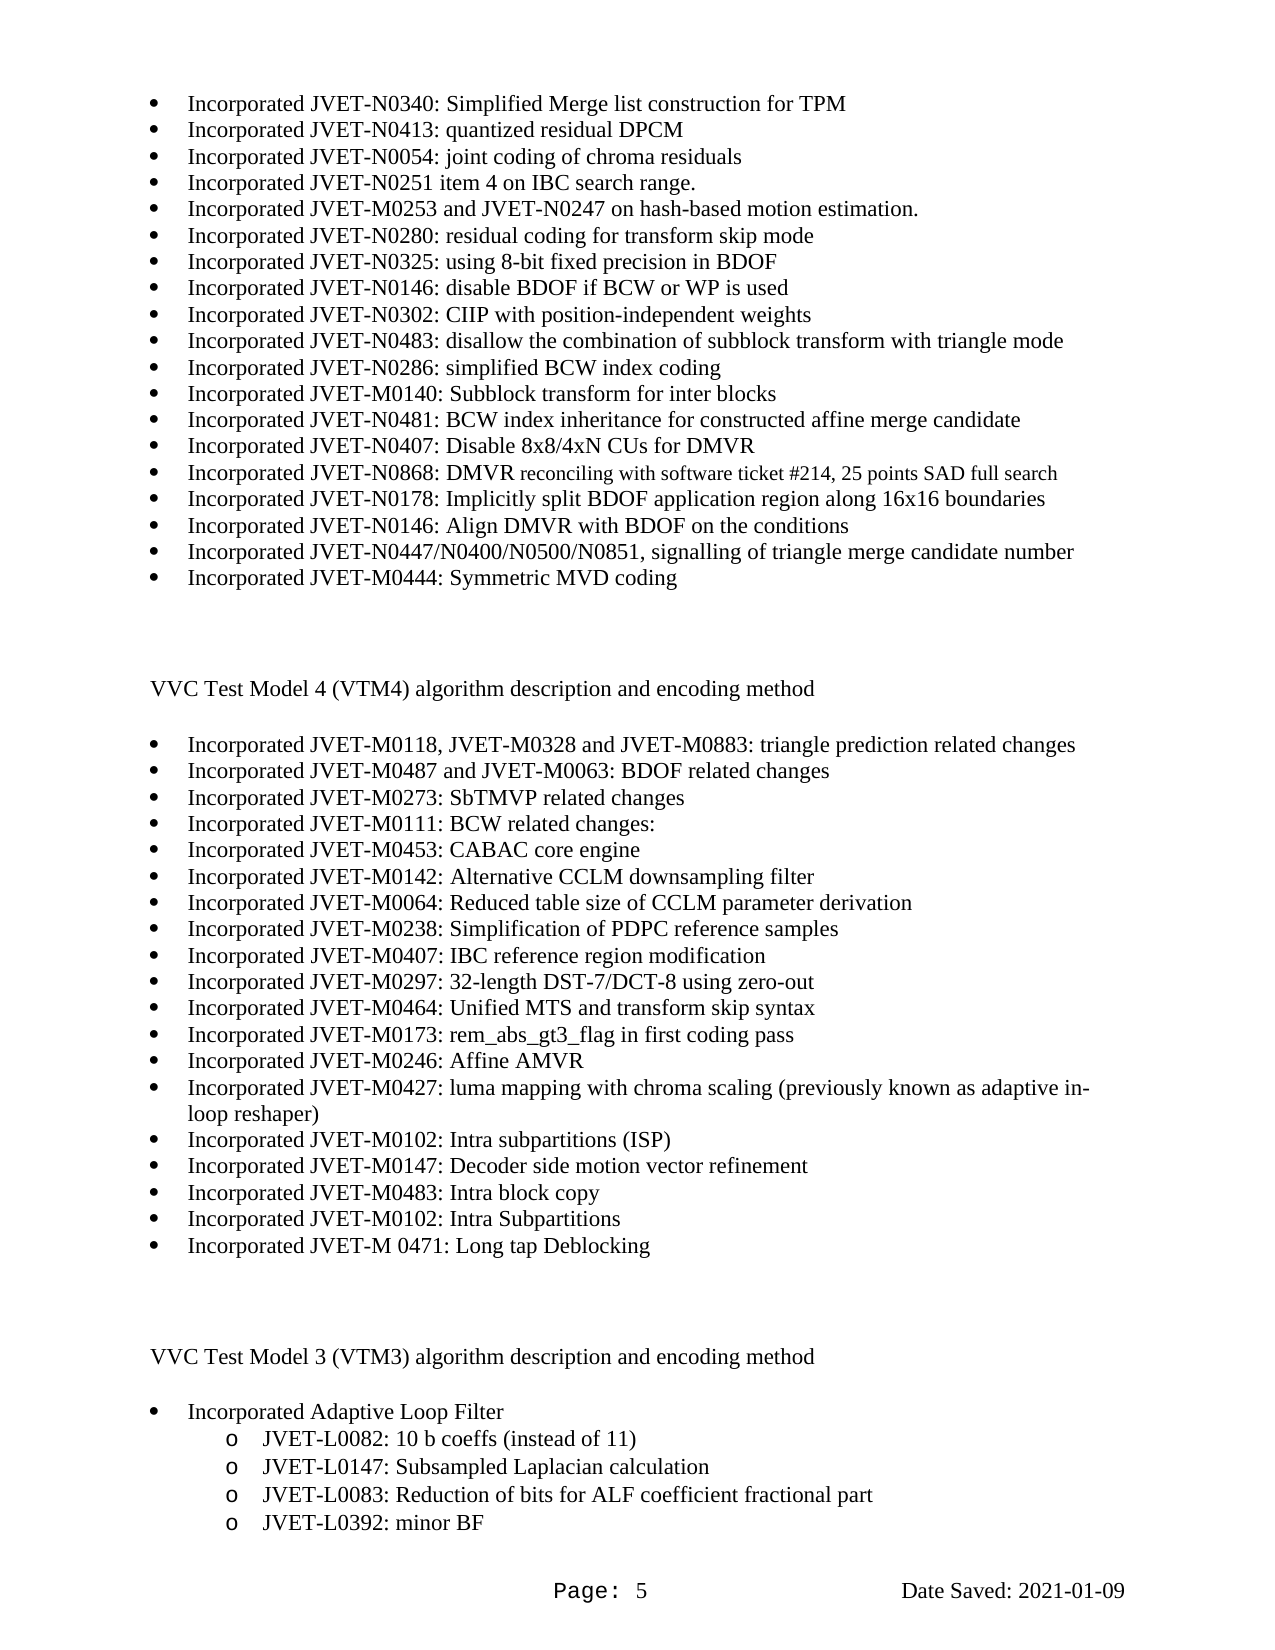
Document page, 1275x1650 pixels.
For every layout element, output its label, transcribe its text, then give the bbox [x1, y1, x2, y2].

list Incorporated JVET-N0302: CIIP with position-independent weights [150, 301, 1125, 327]
list JVET-L0147: Subsampled Laplacian calculation [225, 1453, 1125, 1481]
list Incorporated Adaptive Loop Filter [150, 1398, 1125, 1424]
list Incorporated JVET-N0868: DMVR reconciling with software ticket #214, 25 points SAD full search [150, 459, 1125, 485]
list Incorporated JVET-N0325: using 8-bit fixed precision in BDOF [150, 248, 1125, 274]
list Incorporated JVET-M0064: Reduced table size of CCLM parameter derivation [150, 889, 1125, 915]
list Incorporated JVET-M0102: Intra Subpartitions [150, 1205, 1125, 1232]
list Incorporated JVET-M0464: Unified MTS and transform skip syntax [150, 994, 1125, 1021]
list Incorporated JVET-M0487 and JVET-M0063: BDOF related changes [150, 757, 1125, 784]
list Incorporated JVET-M0483: Intra block copy [150, 1179, 1125, 1205]
text VVC Test Model 3 (VTM3) algorithm description and encoding method [150, 1343, 1125, 1369]
list Incorporated JVET-M0238: Simplification of PDPC reference samples [150, 915, 1125, 942]
list JVET-L0392: minor BF [225, 1509, 1125, 1537]
list Incorporated JVET-N0481: BCW index inheritance for constructed affine merge candidate [150, 406, 1125, 433]
list Incorporated JVET-M0444: Symmetric MVD coding [150, 564, 1125, 591]
list Incorporated JVET-N0483: disallow the combination of subblock transform with triangle mode [150, 327, 1125, 353]
list Incorporated JVET-M0453: CABAC core engine [150, 836, 1125, 863]
list Incorporated JVET-N0146: Align DMVR with BDOF on the conditions [150, 512, 1125, 538]
list Incorporated JVET-N0251 item 4 on IBC search range. [150, 169, 1125, 195]
list Incorporated JVET-N0286: simplified BCW index coding [150, 353, 1125, 380]
list JVET-L0083: Reduction of bits for ALF coefficient fractional part [225, 1481, 1125, 1509]
list Incorporated JVET-N0054: joint coding of chroma residuals [150, 143, 1125, 169]
list Incorporated JVET-N0280: residual coding for transform skip mode [150, 222, 1125, 248]
list Incorporated JVET-M0273: SbTMVP related changes [150, 784, 1125, 810]
list Incorporated JVET-N0407: Disable 8x8/4xN CUs for DMVR [150, 433, 1125, 459]
text VVC Test Model 4 (VTM4) algorithm description and encoding method [150, 675, 1125, 702]
list Incorporated JVET-M0297: 32-length DST-7/DCT-8 using zero-out [150, 968, 1125, 994]
list Incorporated JVET-N0447/N0400/N0500/N0851, signalling of triangle merge candidate number [150, 538, 1125, 564]
list Incorporated JVET-M0147: Decoder side motion vector refinement [150, 1153, 1125, 1179]
list Incorporated JVET-N0340: Simplified Merge list construction for TPM [150, 90, 1125, 116]
list Incorporated JVET-M0111: BCW related changes: [150, 810, 1125, 836]
list Incorporated JVET-M 0471: Long tap Deblocking [150, 1232, 1125, 1258]
list Incorporated JVET-M0427: luma mapping with chroma scaling (previously known as adaptive in-loop reshaper) [150, 1073, 1125, 1126]
list Incorporated JVET-M0142: Alternative CCLM downsampling filter [150, 863, 1125, 889]
list JVET-L0082: 10 b coeffs (instead of 11) [225, 1424, 1125, 1453]
list Incorporated JVET-N0178: Implicitly split BDOF application region along 16x16 boundaries [150, 485, 1125, 512]
list Incorporated JVET-M0118, JVET-M0328 and JVET-M0883: triangle prediction related changes [150, 731, 1125, 757]
list Incorporated JVET-M0102: Intra subpartitions (ISP) [150, 1126, 1125, 1153]
list Incorporated JVET-M0407: IBC reference region modification [150, 942, 1125, 968]
list Incorporated JVET-M0173: rem_abs_gt3_flag in first coding pass [150, 1021, 1125, 1047]
list Incorporated JVET-N0413: quantized residual DPCM [150, 116, 1125, 143]
list Incorporated JVET-N0146: disable BDOF if BCW or WP is used [150, 274, 1125, 301]
list Incorporated JVET-M0140: Subblock transform for inter blocks [150, 380, 1125, 406]
list Incorporated JVET-M0253 and JVET-N0247 on hash-based motion estimation. [150, 195, 1125, 222]
list Incorporated JVET-M0246: Affine AMVR [150, 1047, 1125, 1073]
